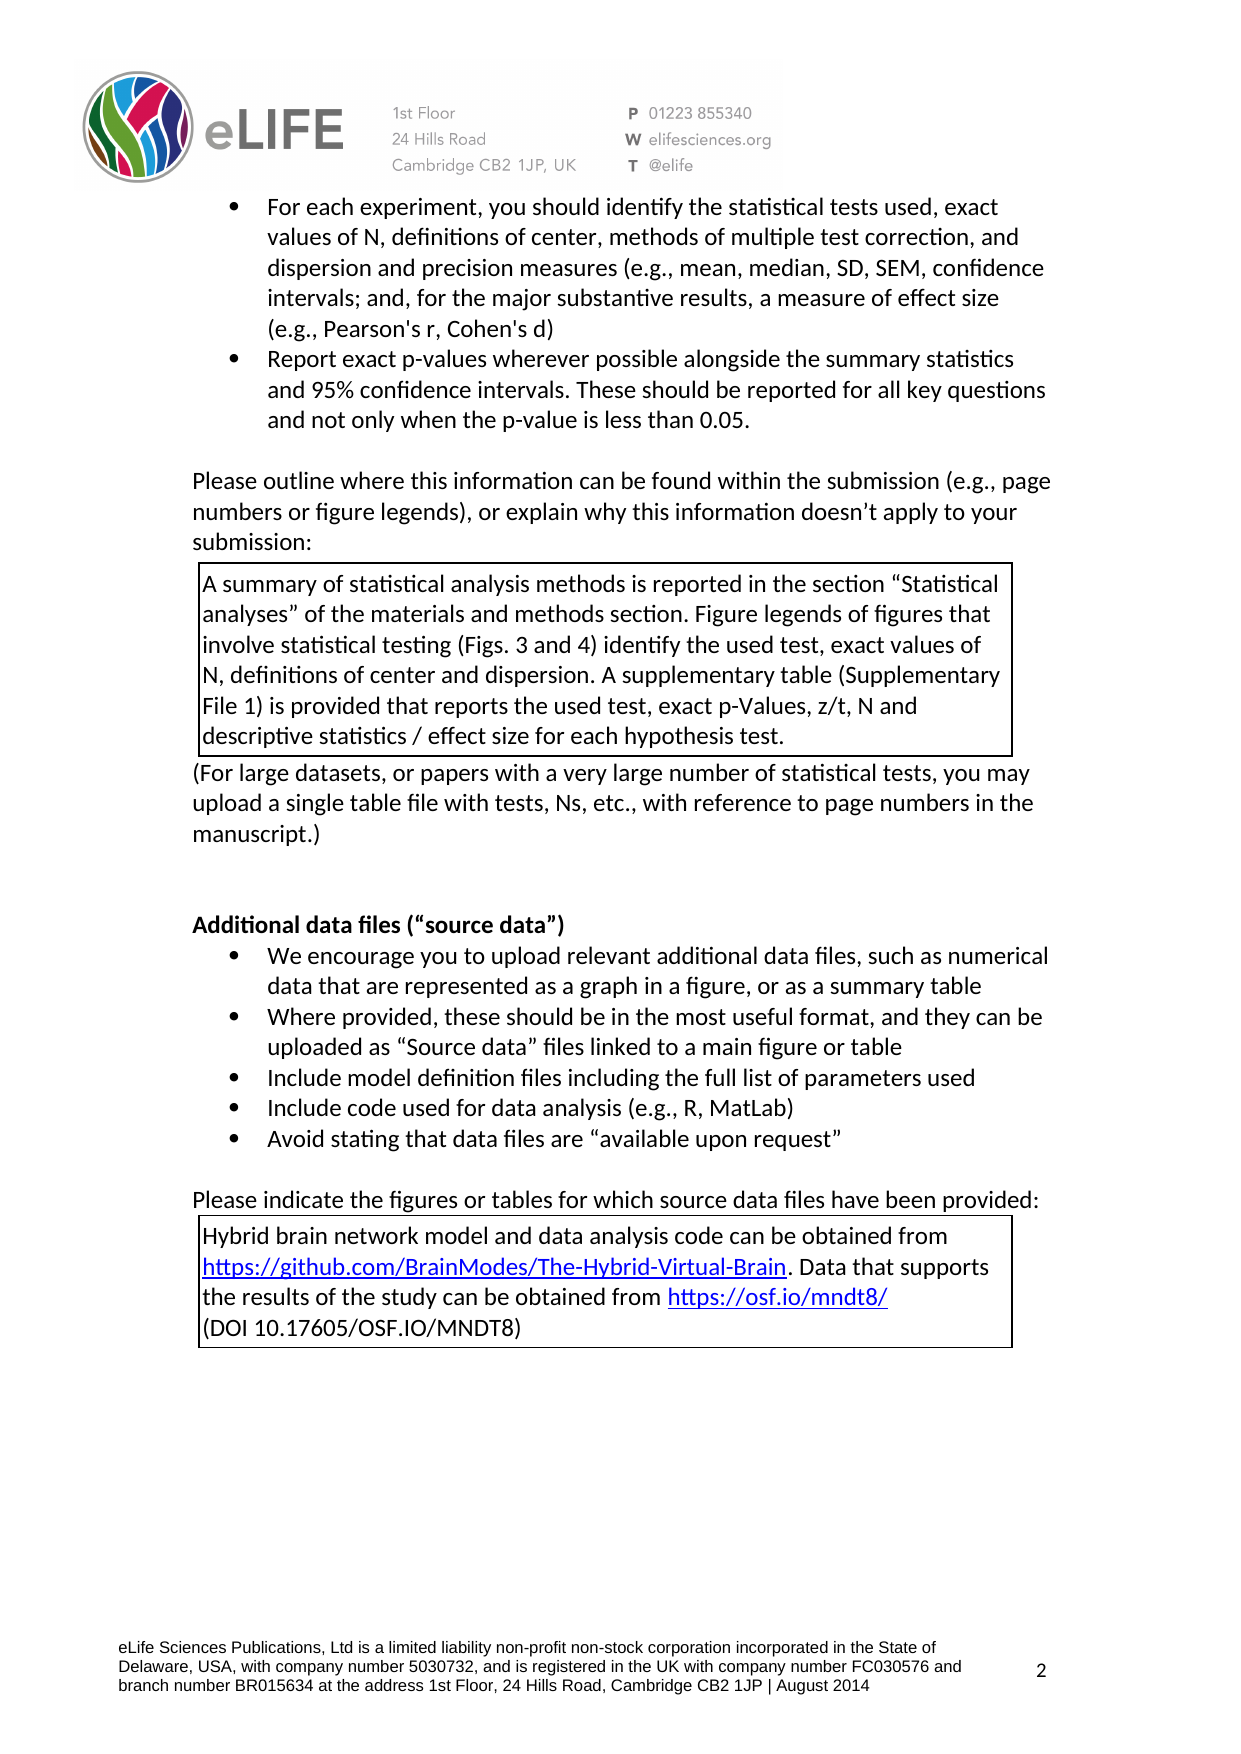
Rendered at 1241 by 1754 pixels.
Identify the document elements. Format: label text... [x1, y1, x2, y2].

list Include code used for data analysis (e.g., R, MatLab) [229, 1092, 1053, 1123]
text Additional data files (“source data”) [192, 909, 1053, 940]
list For each experiment, you should identify the statistical tests used, exact values of N, definitions of center, methods of multiple test correction, and dispersion and precision measures (e.g., mean, median, SD, SEM, confidence intervals; and, for the major substantive results, a measure of effect size (e.g., Pearson's r, Cohen's d) [229, 191, 1053, 343]
list Avoid stating that data files are “available upon request” [229, 1123, 1053, 1153]
picture [73, 59, 784, 191]
list Include model definition files including the full list of parameters used [229, 1062, 1053, 1092]
text Please indicate the figures or tables for which source data files have been provided: [192, 1184, 1053, 1214]
text (DOI 10.17605/OSF.IO/MNDT8) [200, 1312, 1011, 1344]
list We encourage you to upload relevant additional data files, such as numerical data that are represented as a graph in a figure, or as a summary table [229, 940, 1053, 1001]
text Hybrid brain network model and data analysis code can be obtained from https://github.com/BrainModes/The-Hybrid-Virtual-Brain. Data that supports the results of the study can be obtained from https://osf.io/mndt8/ [200, 1218, 1011, 1312]
text (For large datasets, or papers with a very large number of statistical tests, you may upload a single table file with tests, Ns, etc., with reference to page numbers in the manuscript.) [192, 577, 1053, 848]
list Where provided, these should be in the most useful format, and they can be uploaded as “Source data” files linked to a main figure or table [229, 1001, 1053, 1062]
text A summary of statistical analysis methods is reported in the section “Statistical analyses” of the materials and methods section. Figure legends of figures that involve statistical testing (Figs. 3 and 4) identify the used test, exact values of N, definitions of center and dispersion. A supplementary table (Supplementary File 1) is provided that reports the used test, exact p-Values, z/t, N and descriptive statistics / effect size for each hypothesis test. [200, 566, 1011, 753]
list Report exact p-values wherever possible alongside the summary statistics and 95% confidence intervals. These should be reported for all key questions and not only when the p-value is less than 0.05. [229, 343, 1053, 435]
